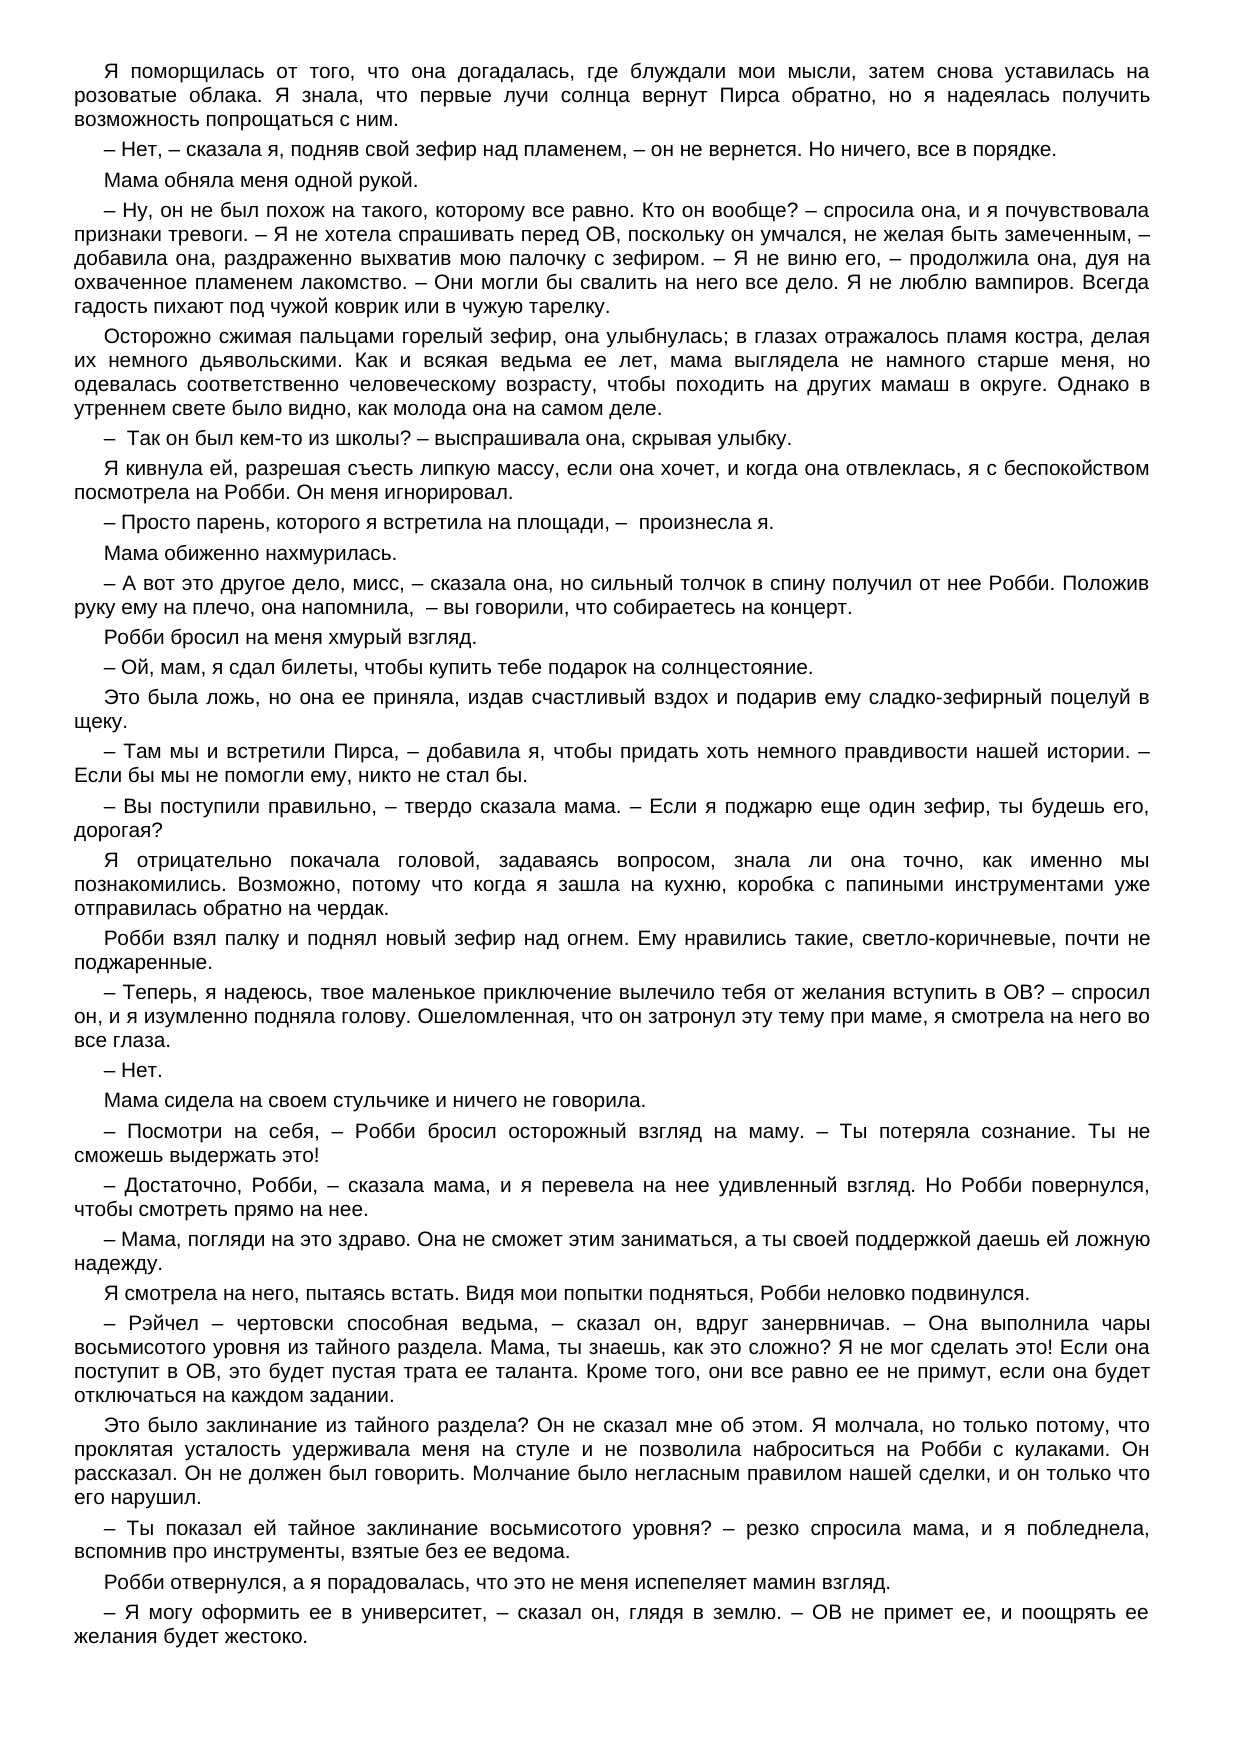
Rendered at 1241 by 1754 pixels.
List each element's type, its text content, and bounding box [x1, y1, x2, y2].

text Мама сидела на своем стульчике и ничего не говорила. [74, 1088, 1152, 1112]
text Я смотрела на него, пытаясь встать. Видя мои попытки подняться, Робби неловко подвинулся. [74, 1281, 1152, 1305]
text Это было заклинание из тайного раздела? Он не сказал мне об этом. Я молчала, но только потому, что проклятая усталость удерживала меня на стуле и не позволила наброситься на Робби с кулаками. Он рассказал. Он не должен был говорить. Молчание было негласным правилом нашей сделки, и он только что его нарушил. [74, 1413, 1152, 1509]
text – Нет. [74, 1058, 1152, 1082]
text Я поморщилась от того, что она догадалась, где блуждали мои мысли, затем снова уставилась на розоватые облака. Я знала, что первые лучи солнца вернут Пирса обратно, но я надеялась получить возможность попрощаться с ним. [74, 59, 1152, 131]
text – А вот это другое дело, мисс, – сказала она, но сильный толчок в спину получил от нее Робби. Положив руку ему на плечо, она напомнила, – вы говорили, что собираетесь на концерт. [74, 571, 1152, 618]
text Робби отвернулся, а я порадовалась, что это не меня испепеляет мамин взгляд. [74, 1569, 1152, 1593]
text – Нет, – сказала я, подняв свой зефир над пламенем, – он не вернется. Но ничего, все в порядке. [74, 137, 1152, 161]
text – Рэйчел – чертовски способная ведьма, – сказал он, вдруг занервничав. – Она выполнила чары восьмисотого уровня из тайного раздела. Мама, ты знаешь, как это сложно? Я не мог сделать это! Если она поступит в ОВ, это будет пустая трата ее таланта. Кроме того, они все равно ее не примут, если она будет отключаться на каждом задании. [74, 1311, 1152, 1407]
text Это была ложь, но она ее приняла, издав счастливый вздох и подарив ему сладко-зефирный поцелуй в щеку. [74, 685, 1152, 733]
text – Теперь, я надеюсь, твое маленькое приключение вылечило тебя от желания вступить в ОВ? – спросил он, и я изумленно подняла голову. Ошеломленная, что он затронул эту тему при маме, я смотрела на него во все глаза. [74, 980, 1152, 1052]
text – Просто парень, которого я встретила на площади, – произнесла я. [74, 510, 1152, 534]
text Мама обиженно нахмурилась. [74, 540, 1152, 564]
text – Я могу оформить ее в университет, – сказал он, глядя в землю. – ОВ не примет ее, и поощрять ее желания будет жестоко. [74, 1600, 1152, 1648]
text – Так он был кем-то из школы? – выспрашивала она, скрывая улыбку. [74, 426, 1152, 450]
text – Посмотри на себя, – Робби бросил осторожный взгляд на маму. – Ты потеряла сознание. Ты не сможешь выдержать это! [74, 1118, 1152, 1166]
text Робби взял палку и поднял новый зефир над огнем. Ему нравились такие, светло-коричневые, почти не поджаренные. [74, 926, 1152, 974]
text – Вы поступили правильно, – твердо сказала мама. – Если я поджарю еще один зефир, ты будешь его, дорогая? [74, 793, 1152, 841]
text Осторожно сжимая пальцами горелый зефир, она улыбнулась; в глазах отражалось пламя костра, делая их немного дьявольскими. Как и всякая ведьма ее лет, мама выглядела не намного старше меня, но одевалась соответственно человеческому возрасту, чтобы походить на других мамаш в округе. Однако в утреннем свете было видно, как молода она на самом деле. [74, 324, 1152, 419]
text – Там мы и встретили Пирса, – добавила я, чтобы придать хоть немного правдивости нашей истории. – Если бы мы не помогли ему, никто не стал бы. [74, 739, 1152, 787]
text – Ты показал ей тайное заклинание восьмисотого уровня? – резко спросила мама, и я побледнела, вспомнив про инструменты, взятые без ее ведома. [74, 1515, 1152, 1563]
text Робби бросил на меня хмурый взгляд. [74, 625, 1152, 649]
text Я кивнула ей, разрешая съесть липкую массу, если она хочет, и когда она отвлеклась, я с беспокойством посмотрела на Робби. Он меня игнорировал. [74, 456, 1152, 504]
text – Ну, он не был похож на такого, которому все равно. Кто он вообще? – спросила она, и я почувствовала признаки тревоги. – Я не хотела спрашивать перед ОВ, поскольку он умчался, не желая быть замеченным, – добавила она, раздраженно выхватив мою палочку с зефиром. – Я не виню его, – продолжила она, дуя на охваченное пламенем лакомство. – Они могли бы свалить на него все дело. Я не люблю вампиров. Всегда гадость пихают под чужой коврик или в чужую тарелку. [74, 198, 1152, 317]
text Мама обняла меня одной рукой. [74, 167, 1152, 191]
text – Достаточно, Робби, – сказала мама, и я перевела на нее удивленный взгляд. Но Робби повернулся, чтобы смотреть прямо на нее. [74, 1173, 1152, 1221]
text – Ой, мам, я сдал билеты, чтобы купить тебе подарок на солнцестояние. [74, 655, 1152, 679]
text – Мама, погляди на это здраво. Она не сможет этим заниматься, а ты своей поддержкой даешь ей ложную надежду. [74, 1227, 1152, 1275]
text Я отрицательно покачала головой, задаваясь вопросом, знала ли она точно, как именно мы познакомились. Возможно, потому что когда я зашла на кухню, коробка с папиными инструментами уже отправилась обратно на чердак. [74, 848, 1152, 919]
